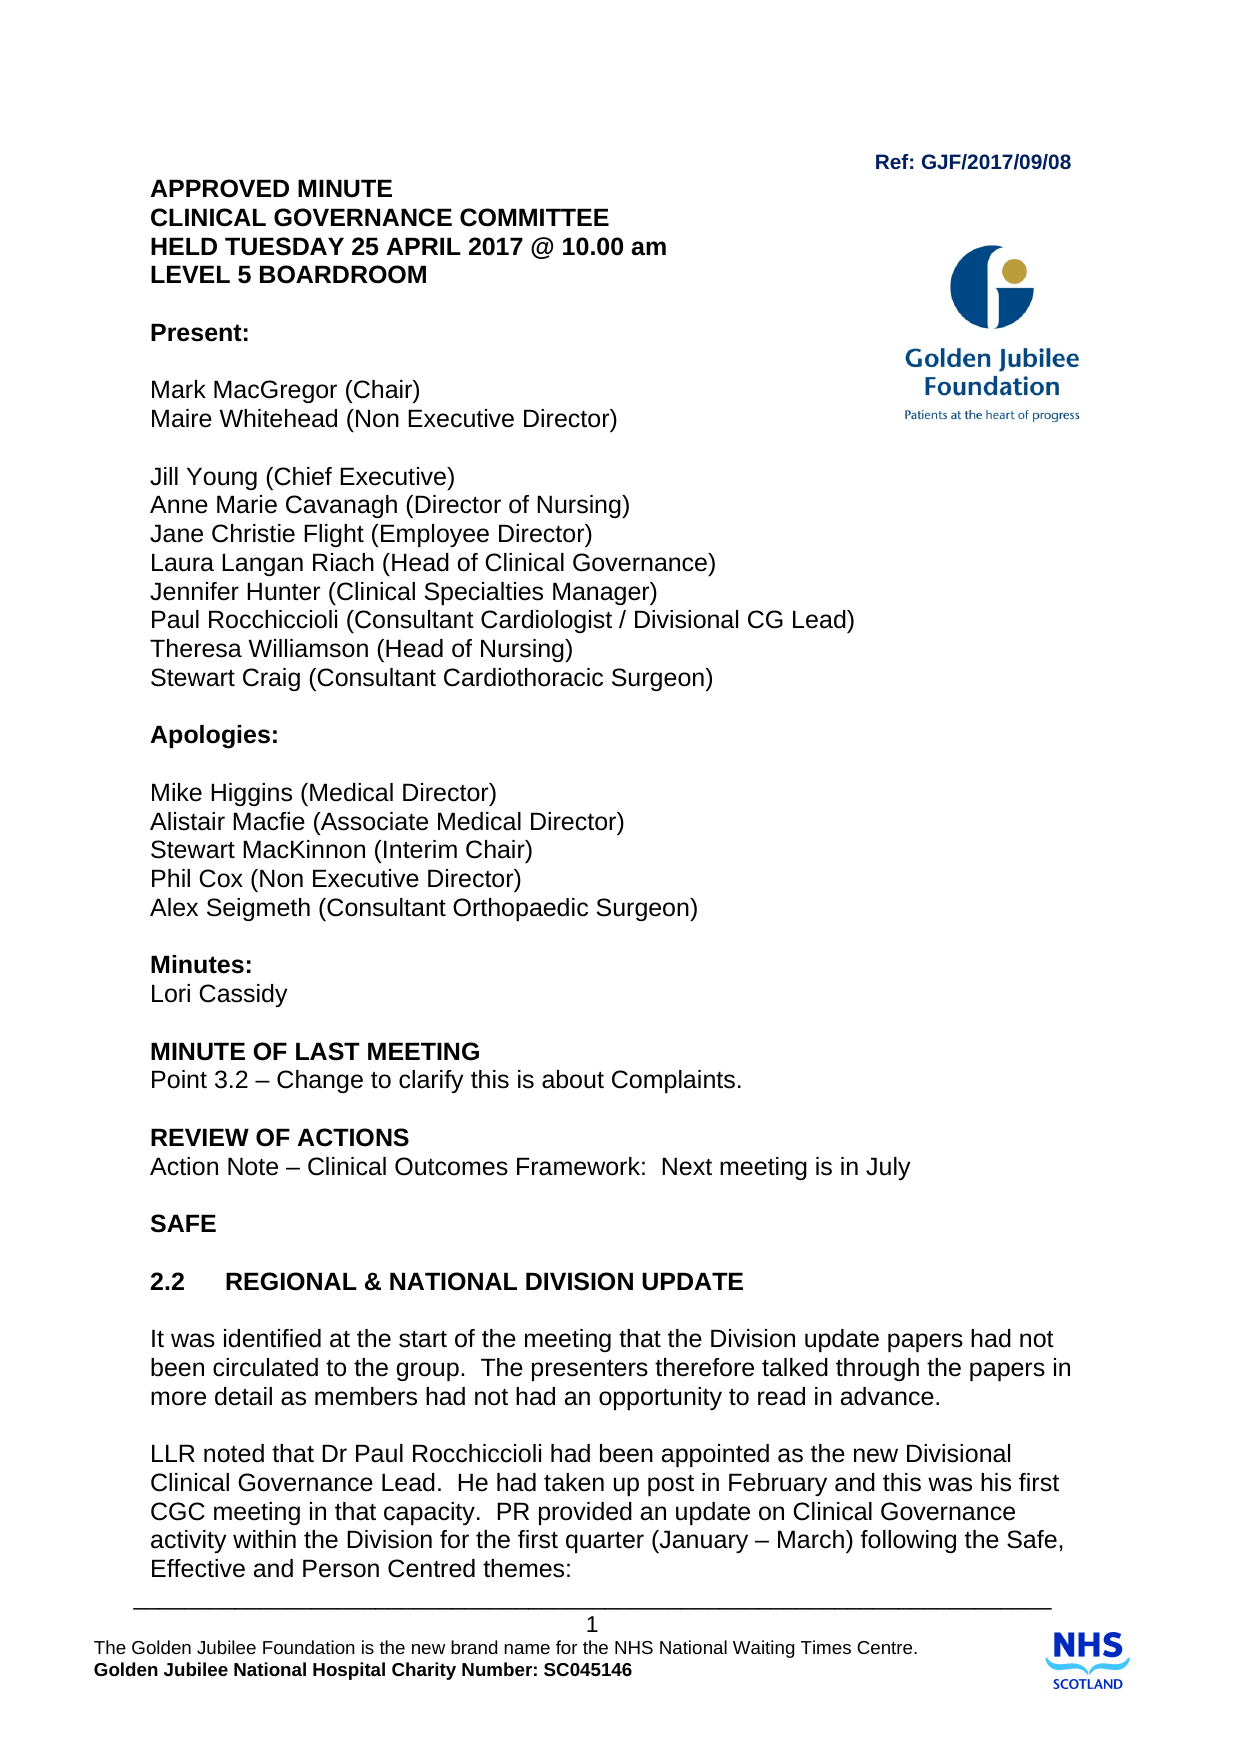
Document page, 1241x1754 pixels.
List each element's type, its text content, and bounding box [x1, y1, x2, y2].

text Alex Seigmeth (Consultant Orthopaedic Surgeon) [150, 893, 1090, 921]
text SAFE [150, 1209, 1090, 1238]
text Minutes: [150, 950, 1090, 979]
text Action Note – Clinical Outcomes Framework: Next meeting is in July [150, 1151, 1090, 1180]
text Ref: GJF/2017/09/08 [94, 150, 1071, 174]
text Jennifer Hunter (Clinical Specialties Manager) [150, 576, 1090, 605]
text Mike Higgins (Medical Director) [150, 778, 1090, 806]
picture [1045, 1632, 1130, 1689]
picture [855, 200, 1129, 474]
text Stewart MacKinnon (Interim Chair) [150, 835, 1090, 864]
text CLINICAL GOVERNANCE COMMITTEE [150, 203, 855, 231]
text Paul Rocchiccioli (Consultant Cardiologist / Divisional CG Lead) [150, 605, 1090, 634]
text MINUTE OF LAST MEETING [150, 1036, 1090, 1065]
text LLR noted that Dr Paul Rocchiccioli had been appointed as the new Divisional Clinical Governance Lead. He had taken up post in February and this was his first CGC meeting in that capacity. PR provided an update on Clinical Governance activity within the Division for the first quarter (January – March) following the Safe, Effective and Person Centred themes: [150, 1439, 1090, 1583]
text Jill Young (Chief Executive) [150, 461, 1090, 490]
text Laura Langan Riach (Head of Clinical Governance) [150, 548, 1090, 576]
text It was identified at the start of the meeting that the Division update papers had not been circulated to the group. The presenters therefore talked through the papers in more detail as members had not had an opportunity to read in advance. [150, 1324, 1090, 1410]
text Maire Whitehead (Non Executive Director) [150, 404, 855, 433]
text Theresa Williamson (Head of Nursing) [150, 634, 1090, 663]
text APPROVED MINUTE [150, 174, 1071, 203]
text REVIEW OF ACTIONS [150, 1123, 1090, 1151]
text HELD TUESDAY 25 APRIL 2017 @ 10.00 am [150, 231, 855, 260]
text LEVEL 5 BOARDROOM [150, 260, 855, 289]
text Alistair Macfie (Associate Medical Director) [150, 806, 1090, 835]
text Phil Cox (Non Executive Director) [150, 864, 1090, 893]
text Mark MacGregor (Chair) [150, 375, 855, 404]
text Point 3.2 – Change to clarify this is about Complaints. [150, 1065, 1090, 1094]
text Stewart Craig (Consultant Cardiothoracic Surgeon) [150, 663, 1090, 691]
text 2.2 REGIONAL & NATIONAL DIVISION UPDATE [150, 1266, 1090, 1295]
text Apologies: [150, 720, 1090, 749]
text Lori Cassidy [150, 979, 1090, 1008]
text Jane Christie Flight (Employee Director) [150, 519, 1090, 548]
text Present: [150, 318, 855, 346]
text Anne Marie Cavanagh (Director of Nursing) [150, 490, 1090, 519]
